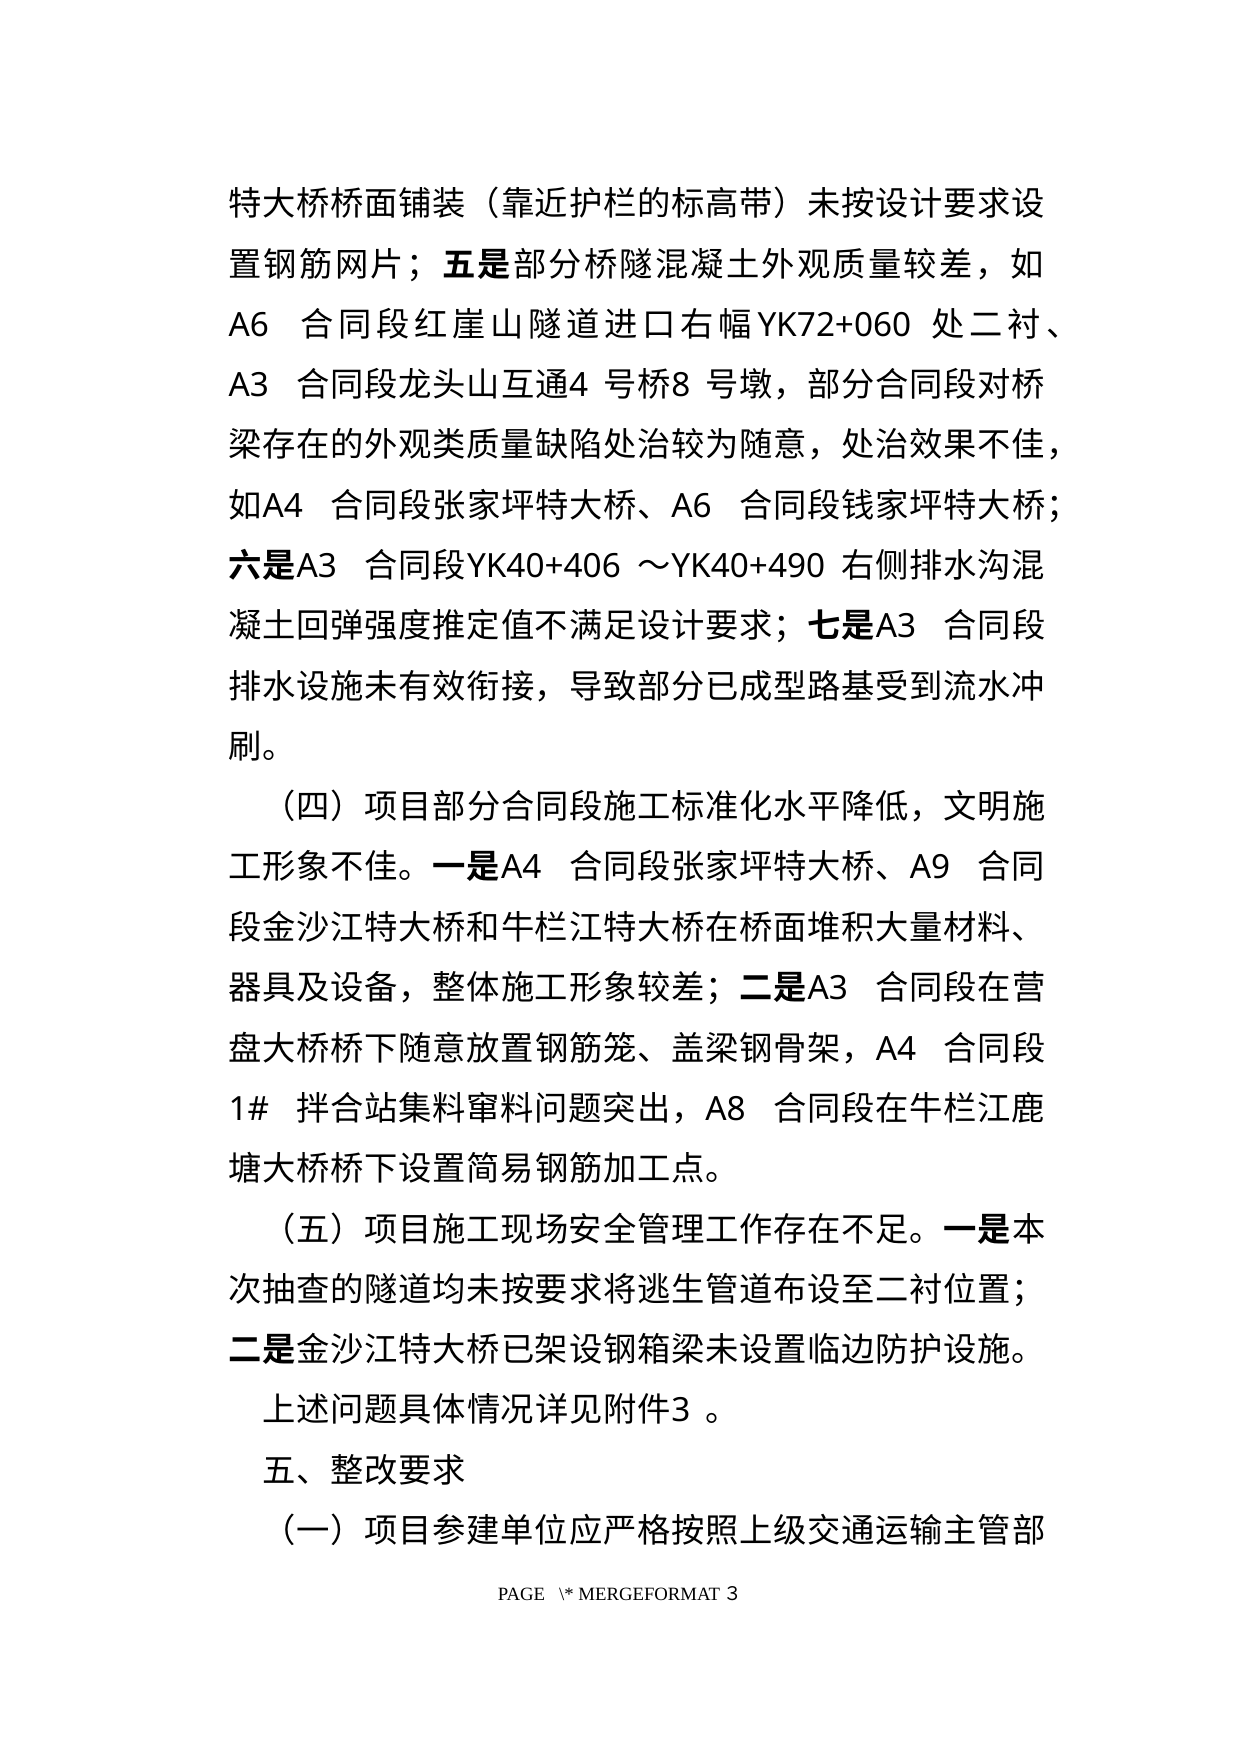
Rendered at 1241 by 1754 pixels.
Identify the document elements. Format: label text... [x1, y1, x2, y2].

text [194, 1498, 1046, 1558]
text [198, 171, 1046, 774]
text （五）项目施工现场安全管理工作存在不足。一是本次抽查的隧道均未按要求将逃生管道布设至二衬位置；二是金沙江特大桥已架设钢箱梁未设置临边防护设施。 [198, 1196, 1046, 1377]
text 上述问题具体情况详见附件3。 [198, 1377, 1046, 1437]
text （四）项目部分合同段施工标准化水平降低，文明施工形象不佳。一是A4合同段张家坪特大桥、A9合同段金沙江特大桥和牛栏江特大桥在桥面堆积大量材料、器具及设备，整体施工形象较差；二是A3合同段在营盘大桥桥下随意放置钢筋笼、盖梁钢骨架，A4合同段1#拌合站集料窜料问题突出，A8合同段在牛栏江鹿塘大桥桥下设置简易钢筋加工点。 [198, 774, 1046, 1196]
text 五、整改要求 [194, 1437, 1046, 1498]
